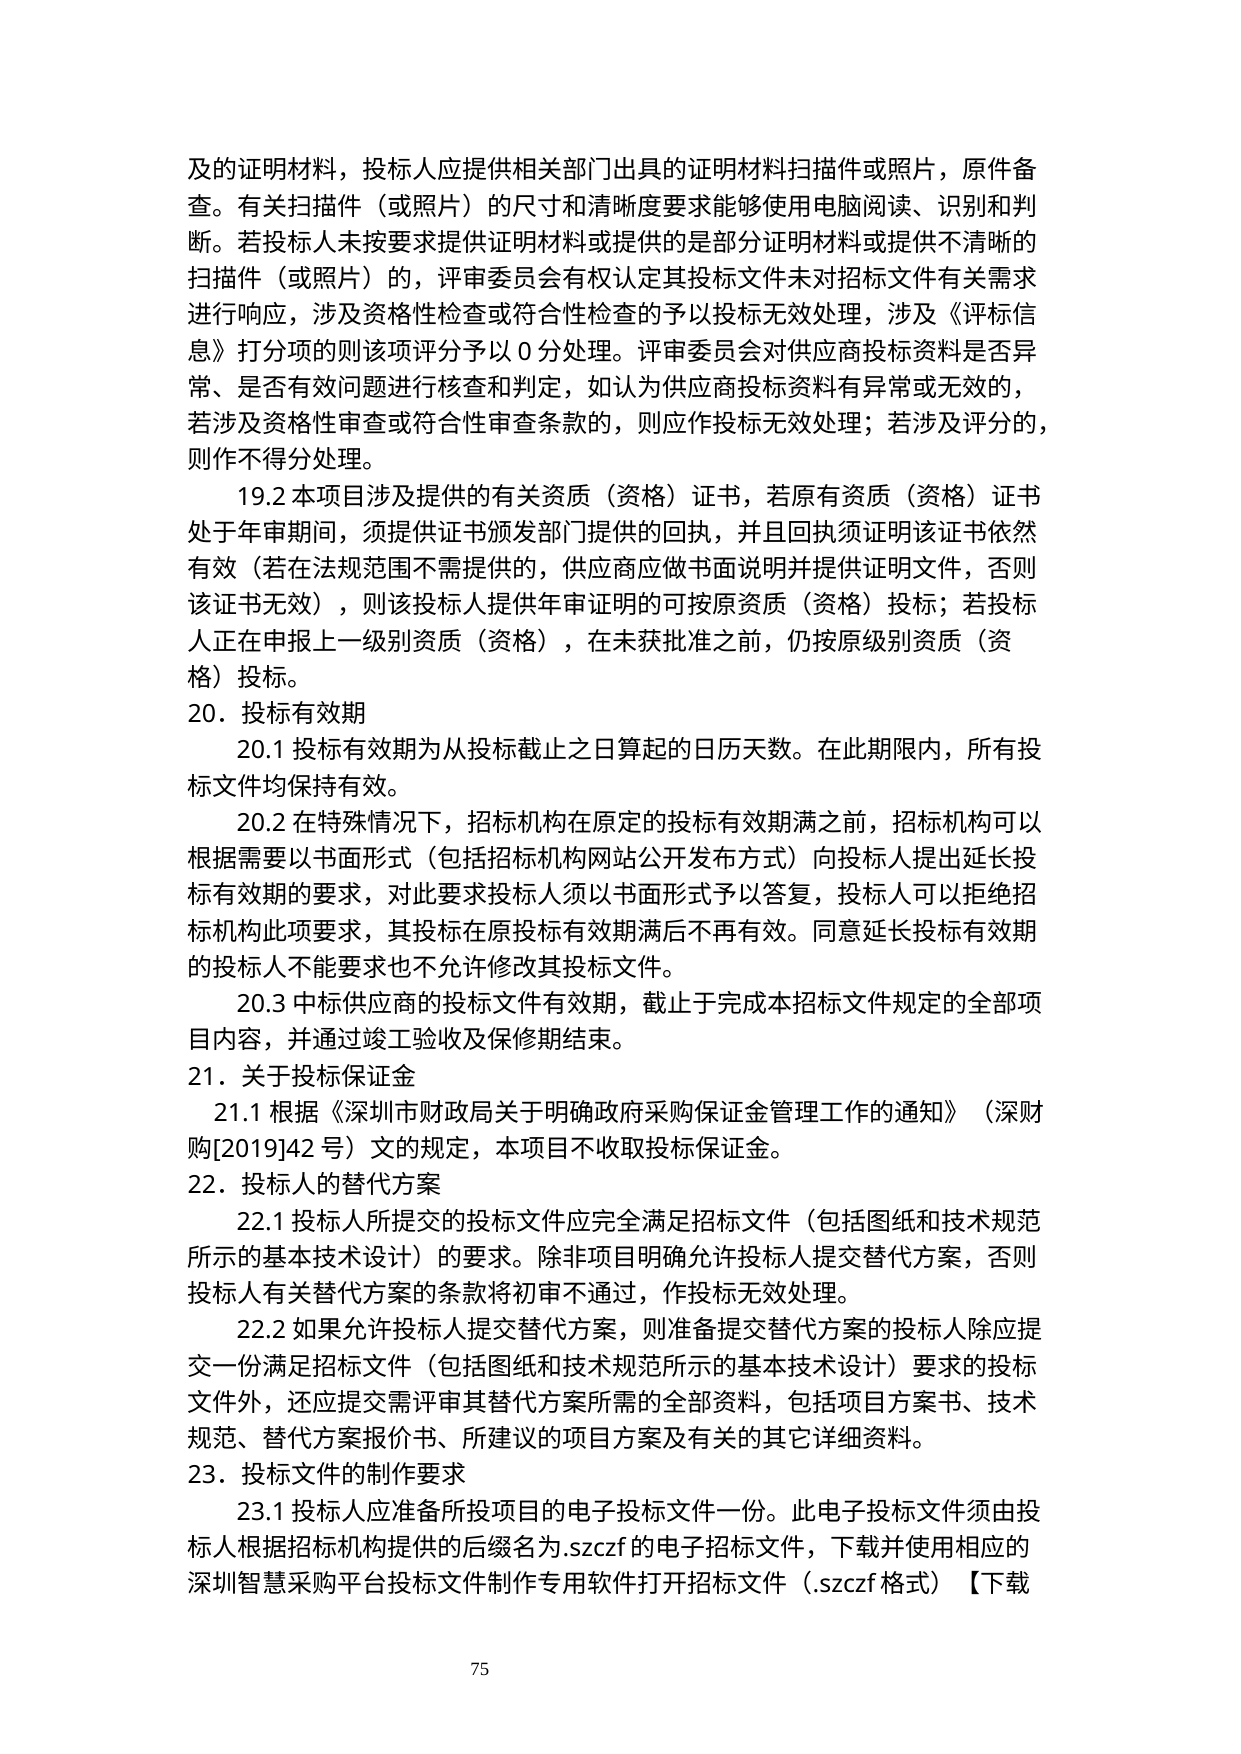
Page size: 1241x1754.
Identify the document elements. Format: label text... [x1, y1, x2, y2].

text 20.1 投标有效期为从投标截止之日算起的日历天数。在此期限内，所有投标文件均保持有效。 [187, 730, 1053, 802]
text 20．投标有效期 [187, 694, 1053, 730]
text 19.2本项目涉及提供的有关资质（资格）证书，若原有资质（资格）证书处于年审期间，须提供证书颁发部门提供的回执，并且回执须证明该证书依然有效（若在法规范围不需提供的，供应商应做书面说明并提供证明文件，否则该证书无效），则该投标人提供年审证明的可按原资质（资格）投标；若投标人正在申报上一级别资质（资格），在未获批准之前，仍按原级别资质（资格）投标。 [187, 476, 1053, 694]
text 23．投标文件的制作要求 [187, 1455, 1053, 1491]
text 22.1投标人所提交的投标文件应完全满足招标文件（包括图纸和技术规范所示的基本技术设计）的要求。除非项目明确允许投标人提交替代方案，否则投标人有关替代方案的条款将初审不通过，作投标无效处理。 [187, 1201, 1053, 1310]
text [187, 1491, 1053, 1600]
text 20.3 中标供应商的投标文件有效期，截止于完成本招标文件规定的全部项目内容，并通过竣工验收及保修期结束。 [187, 984, 1053, 1056]
text 22.2 如果允许投标人提交替代方案，则准备提交替代方案的投标人除应提交一份满足招标文件（包括图纸和技术规范所示的基本技术设计）要求的投标文件外，还应提交需评审其替代方案所需的全部资料，包括项目方案书、技术规范、替代方案报价书、所建议的项目方案及有关的其它详细资料。 [187, 1310, 1053, 1455]
text 20.2 在特殊情况下，招标机构在原定的投标有效期满之前，招标机构可以根据需要以书面形式（包括招标机构网站公开发布方式）向投标人提出延长投标有效期的要求，对此要求投标人须以书面形式予以答复，投标人可以拒绝招标机构此项要求，其投标在原投标有效期满后不再有效。同意延长投标有效期的投标人不能要求也不允许修改其投标文件。 [187, 802, 1053, 984]
text 21．关于投标保证金 [187, 1056, 1053, 1092]
text 22．投标人的替代方案 [187, 1165, 1053, 1201]
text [187, 150, 1053, 476]
text 21.1 根据《深圳市财政局关于明确政府采购保证金管理工作的通知》（深财购[2019]42号）文的规定，本项目不收取投标保证金。 [187, 1092, 1053, 1165]
